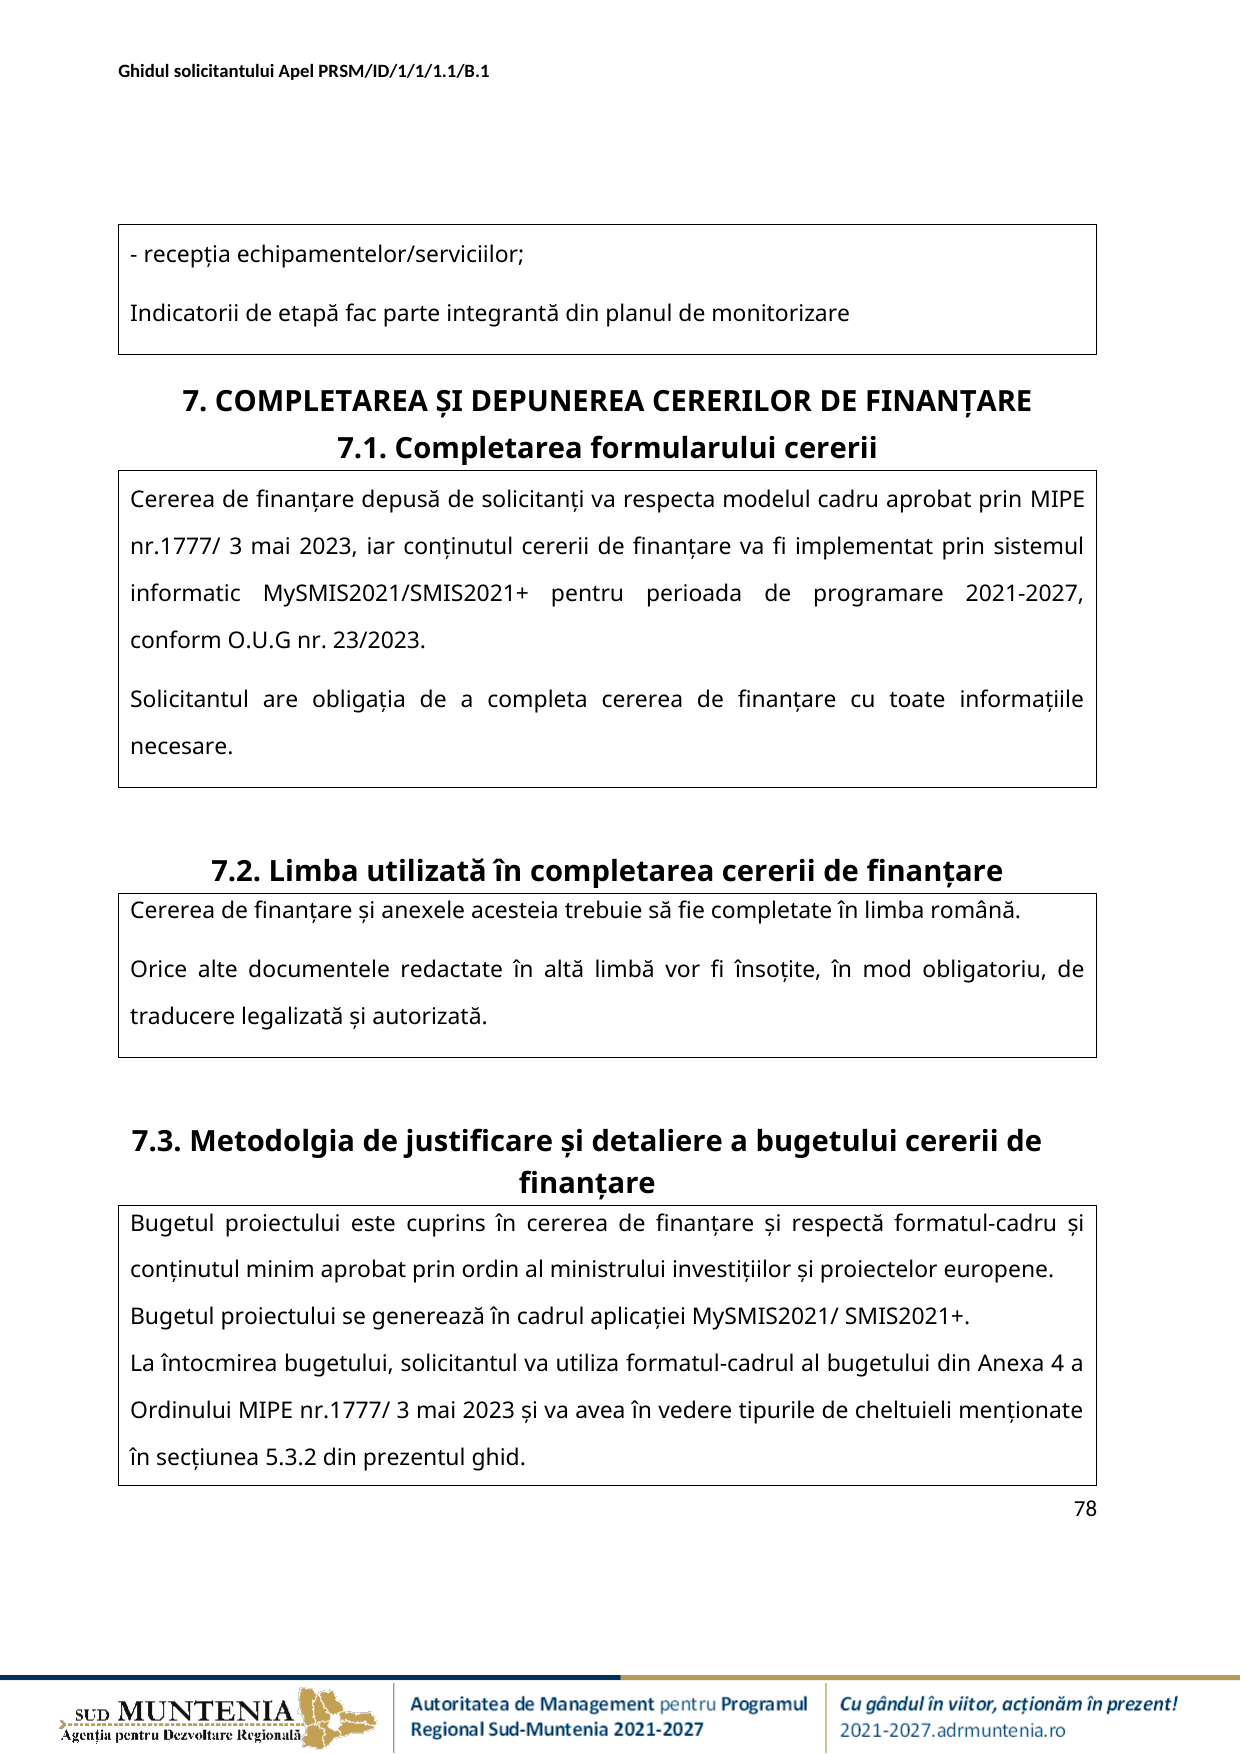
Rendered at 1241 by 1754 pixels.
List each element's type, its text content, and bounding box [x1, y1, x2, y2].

picture [0, 1675, 1241, 1754]
subtitle 7.1. Completarea formularului cererii [118, 427, 1097, 467]
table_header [119, 1206, 1096, 1485]
table_header Cererea de finanțare depusă de solicitanți va respecta modelul cadru aprobat prin MIPE nr.1777/ 3 mai 2023, iar conținutul cererii de finanțare va fi implementat prin sistemul informatic MySMIS2021/SMIS2021+ pentru perioada de programare 2021-2027, conform O.U.G nr. 23/2023. Solicitantul are obligația de a completa cererea de finanțare cu toate informațiile necesare. [119, 471, 1096, 787]
subtitle 7. COMPLETAREA ȘI DEPUNEREA CERERILOR DE FINANȚARE [118, 380, 1097, 420]
subtitle 7.2. Limba utilizată în completarea cererii de finanțare [118, 850, 1097, 890]
table_header Cererea de finanțare și anexele acesteia trebuie să fie completate în limba română. Orice alte documentele redactate în altă limbă vor fi însoțite, în mod obligatoriu, de traducere legalizată și autorizată. [119, 894, 1096, 1057]
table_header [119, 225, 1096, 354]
subtitle 7.3. Metodolgia de justificare și detaliere a bugetului cererii de finanțare [118, 1120, 1056, 1202]
